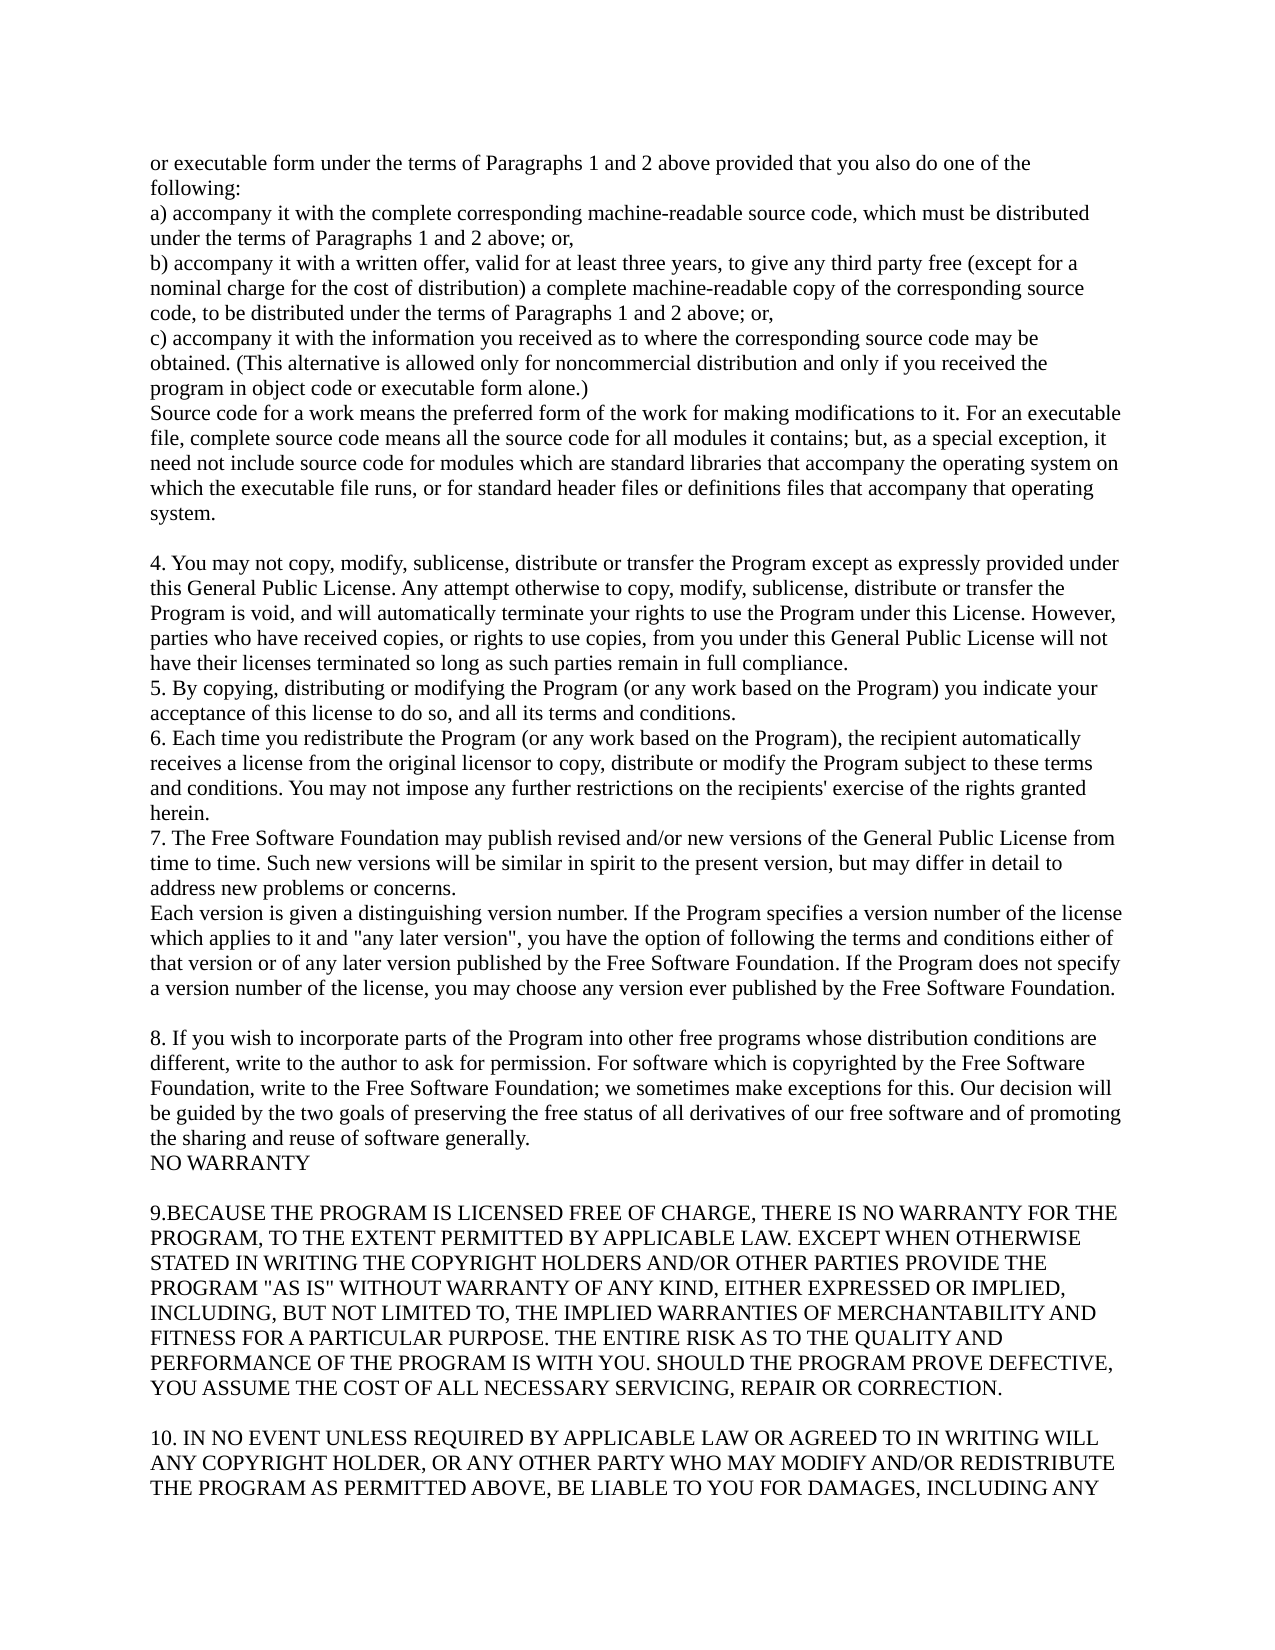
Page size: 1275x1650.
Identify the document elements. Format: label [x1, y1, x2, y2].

text [150, 150, 1125, 1500]
